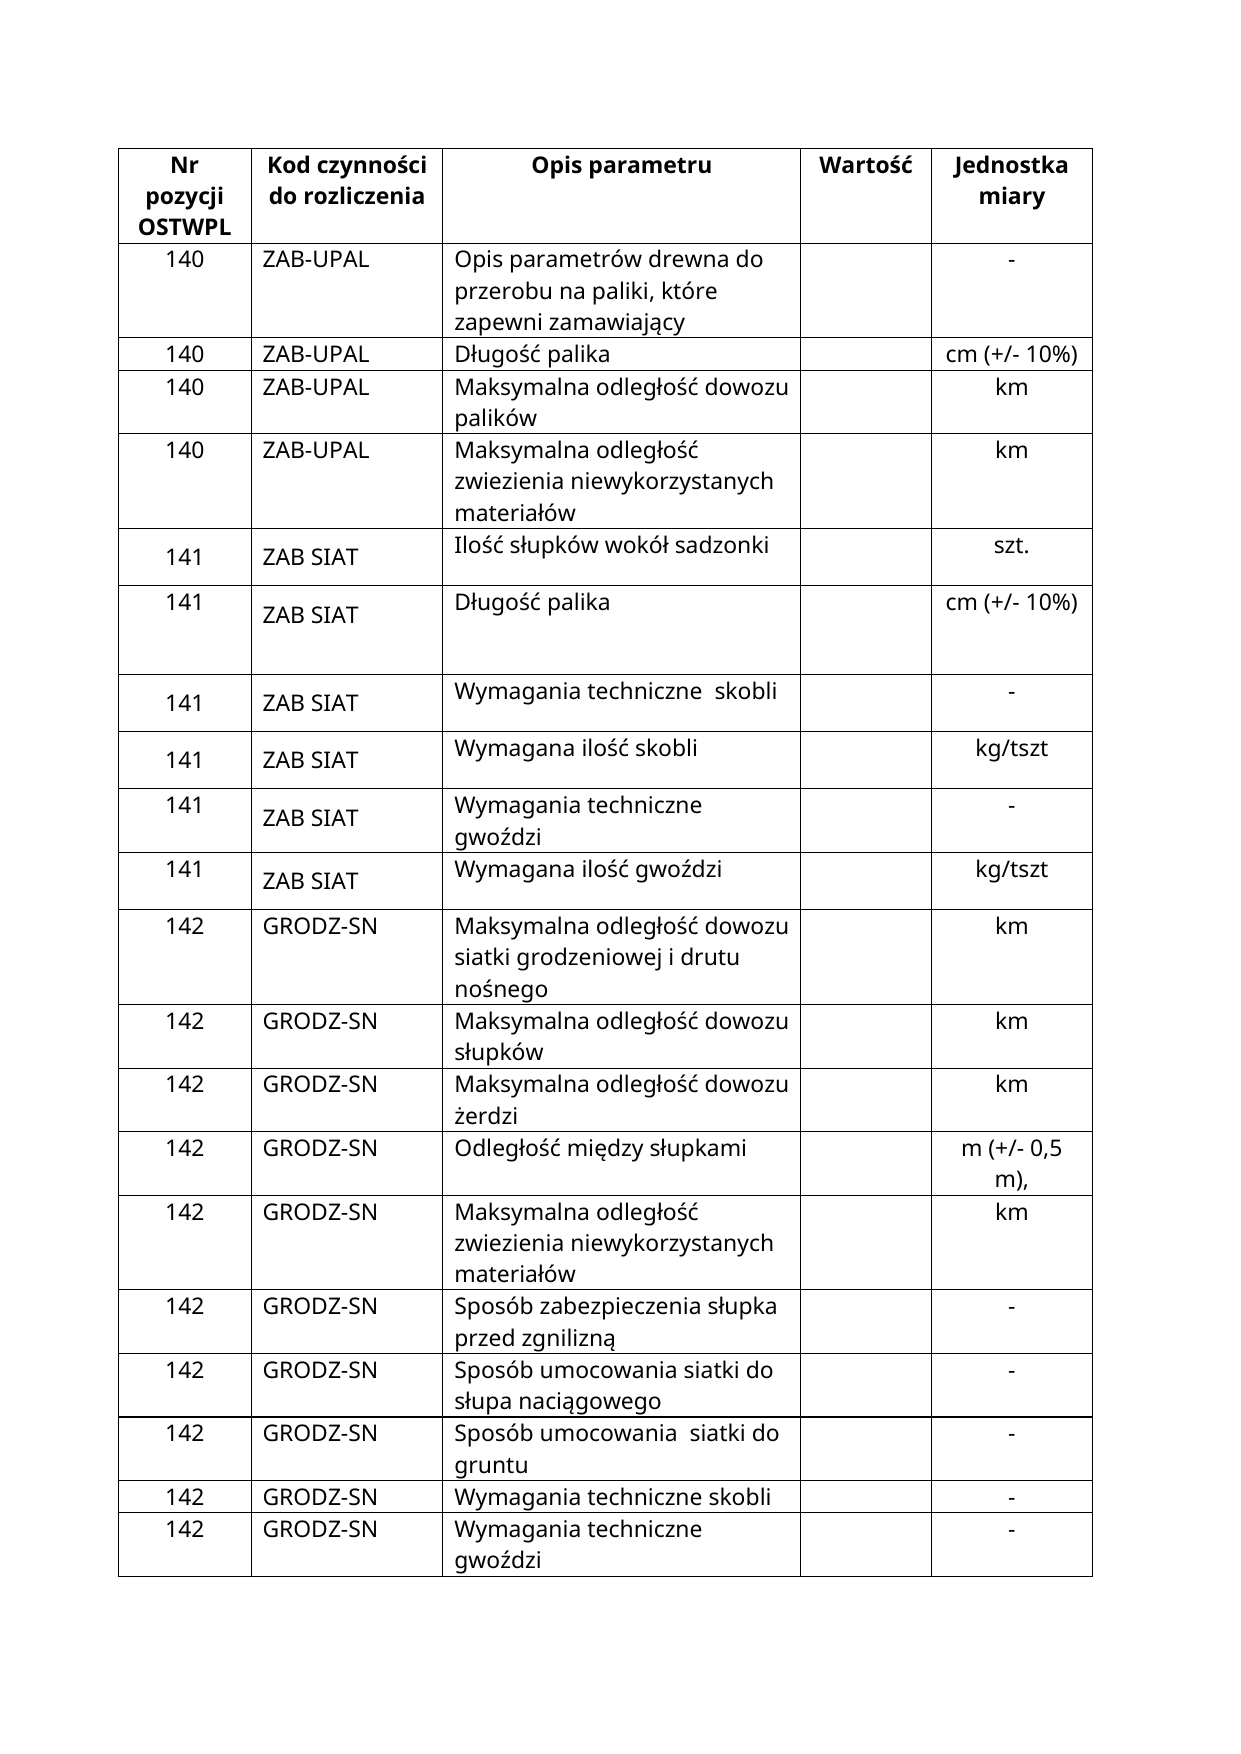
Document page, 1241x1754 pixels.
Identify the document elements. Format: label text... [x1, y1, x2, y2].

table_cell km [932, 434, 1092, 528]
table_cell Maksymalna odległość dowozu żerdzi [443, 1069, 800, 1131]
table_cell ZAB SIAT [252, 529, 442, 585]
table_cell 142 [119, 1005, 251, 1067]
table_header Opis parametru [443, 149, 800, 242]
table_cell 142 [119, 1513, 251, 1576]
table_cell km [932, 1069, 1092, 1131]
table_cell Wymagania techniczne gwoździ [443, 789, 800, 852]
table_cell 142 [119, 1132, 251, 1194]
table_cell Sposób zabezpieczenia słupka przed zgnilizną [443, 1290, 800, 1353]
table_cell GRODZ-SN [252, 1481, 442, 1512]
table_cell Maksymalna odległość dowozu siatki grodzeniowej i drutu nośnego [443, 910, 800, 1004]
table_cell [801, 675, 931, 731]
table_cell cm (+/- 10%) [932, 338, 1092, 369]
table_cell GRODZ-SN [252, 1196, 442, 1289]
table_cell Długość palika [443, 338, 800, 369]
table_cell Odległość między słupkami [443, 1132, 800, 1194]
table_cell 141 [119, 853, 251, 909]
table_cell Maksymalna odległość dowozu palików [443, 371, 800, 433]
table_header Wartość [801, 149, 931, 242]
table_cell 140 [119, 434, 251, 528]
table_cell ZAB-UPAL [252, 244, 442, 337]
table_cell Maksymalna odległość dowozu słupków [443, 1005, 800, 1067]
table_cell m (+/- 0,5 m), [932, 1132, 1092, 1194]
table_cell [801, 1069, 931, 1131]
table_cell 141 [119, 732, 251, 788]
table_cell Wymagania techniczne gwoździ [443, 1513, 800, 1576]
table_cell - [932, 1513, 1092, 1576]
table_cell km [932, 1005, 1092, 1067]
table_cell GRODZ-SN [252, 1513, 442, 1576]
table_cell - [932, 1290, 1092, 1353]
table_cell [801, 1418, 931, 1480]
table_cell Sposób umocowania siatki do gruntu [443, 1418, 800, 1480]
table_cell [801, 529, 931, 585]
table_cell 142 [119, 1418, 251, 1480]
table_cell km [932, 1196, 1092, 1289]
table_cell [801, 586, 931, 674]
table_cell GRODZ-SN [252, 1005, 442, 1067]
table_cell [801, 1290, 931, 1353]
table_cell [801, 910, 931, 1004]
table_cell [801, 1005, 931, 1067]
table_cell - [932, 789, 1092, 852]
table_cell 142 [119, 1196, 251, 1289]
table_cell Wymagania techniczne skobli [443, 1481, 800, 1512]
table_cell [801, 1196, 931, 1289]
table_cell ZAB SIAT [252, 853, 442, 909]
table_header Kod czynności do rozliczenia [252, 149, 442, 242]
table_cell Wymagana ilość skobli [443, 732, 800, 788]
table_cell 142 [119, 910, 251, 1004]
table_cell [801, 732, 931, 788]
table_cell 142 [119, 1354, 251, 1416]
table_cell Maksymalna odległość zwiezienia niewykorzystanych materiałów [443, 434, 800, 528]
table_cell - [932, 244, 1092, 337]
table_cell 140 [119, 244, 251, 337]
table_cell ZAB-UPAL [252, 371, 442, 433]
table_cell cm (+/- 10%) [932, 586, 1092, 674]
table_cell - [932, 1418, 1092, 1480]
table_cell [801, 1481, 931, 1512]
table_cell - [932, 1354, 1092, 1416]
table_cell Opis parametrów drewna do przerobu na paliki, które zapewni zamawiający [443, 244, 800, 337]
table_cell [801, 1354, 931, 1416]
table_cell kg/tszt [932, 732, 1092, 788]
table_cell 141 [119, 586, 251, 674]
table_header Jednostka miary [932, 149, 1092, 242]
table_cell ZAB SIAT [252, 586, 442, 674]
table_cell 141 [119, 789, 251, 852]
table_cell km [932, 371, 1092, 433]
table_cell szt. [932, 529, 1092, 585]
table_cell [801, 853, 931, 909]
table_cell GRODZ-SN [252, 1069, 442, 1131]
table_cell kg/tszt [932, 853, 1092, 909]
table_header Nr pozycji OSTWPL [119, 149, 251, 242]
table_cell ZAB SIAT [252, 789, 442, 852]
table_cell Ilość słupków wokół sadzonki [443, 529, 800, 585]
table_cell - [932, 675, 1092, 731]
table_cell 140 [119, 371, 251, 433]
table_cell - [932, 1481, 1092, 1512]
table_cell GRODZ-SN [252, 910, 442, 1004]
table_cell 141 [119, 675, 251, 731]
table_cell GRODZ-SN [252, 1354, 442, 1416]
table_cell Sposób umocowania siatki do słupa naciągowego [443, 1354, 800, 1416]
table_cell [801, 1132, 931, 1194]
table_cell 142 [119, 1069, 251, 1131]
table_cell [801, 1513, 931, 1576]
table_cell 140 [119, 338, 251, 369]
table_cell Wymagania techniczne skobli [443, 675, 800, 731]
table_cell km [932, 910, 1092, 1004]
table_cell ZAB SIAT [252, 732, 442, 788]
table_cell 142 [119, 1290, 251, 1353]
table_cell [801, 338, 931, 369]
table_cell Maksymalna odległość zwiezienia niewykorzystanych materiałów [443, 1196, 800, 1289]
table_cell GRODZ-SN [252, 1290, 442, 1353]
table_cell ZAB-UPAL [252, 338, 442, 369]
table_cell Długość palika [443, 586, 800, 674]
table_cell 142 [119, 1481, 251, 1512]
table_cell 141 [119, 529, 251, 585]
table_cell [801, 434, 931, 528]
table_cell GRODZ-SN [252, 1132, 442, 1194]
table_cell Wymagana ilość gwoździ [443, 853, 800, 909]
table_cell ZAB SIAT [252, 675, 442, 731]
table_cell [801, 371, 931, 433]
table_cell GRODZ-SN [252, 1418, 442, 1480]
table_cell [801, 789, 931, 852]
table_cell [801, 244, 931, 337]
table_cell ZAB-UPAL [252, 434, 442, 528]
